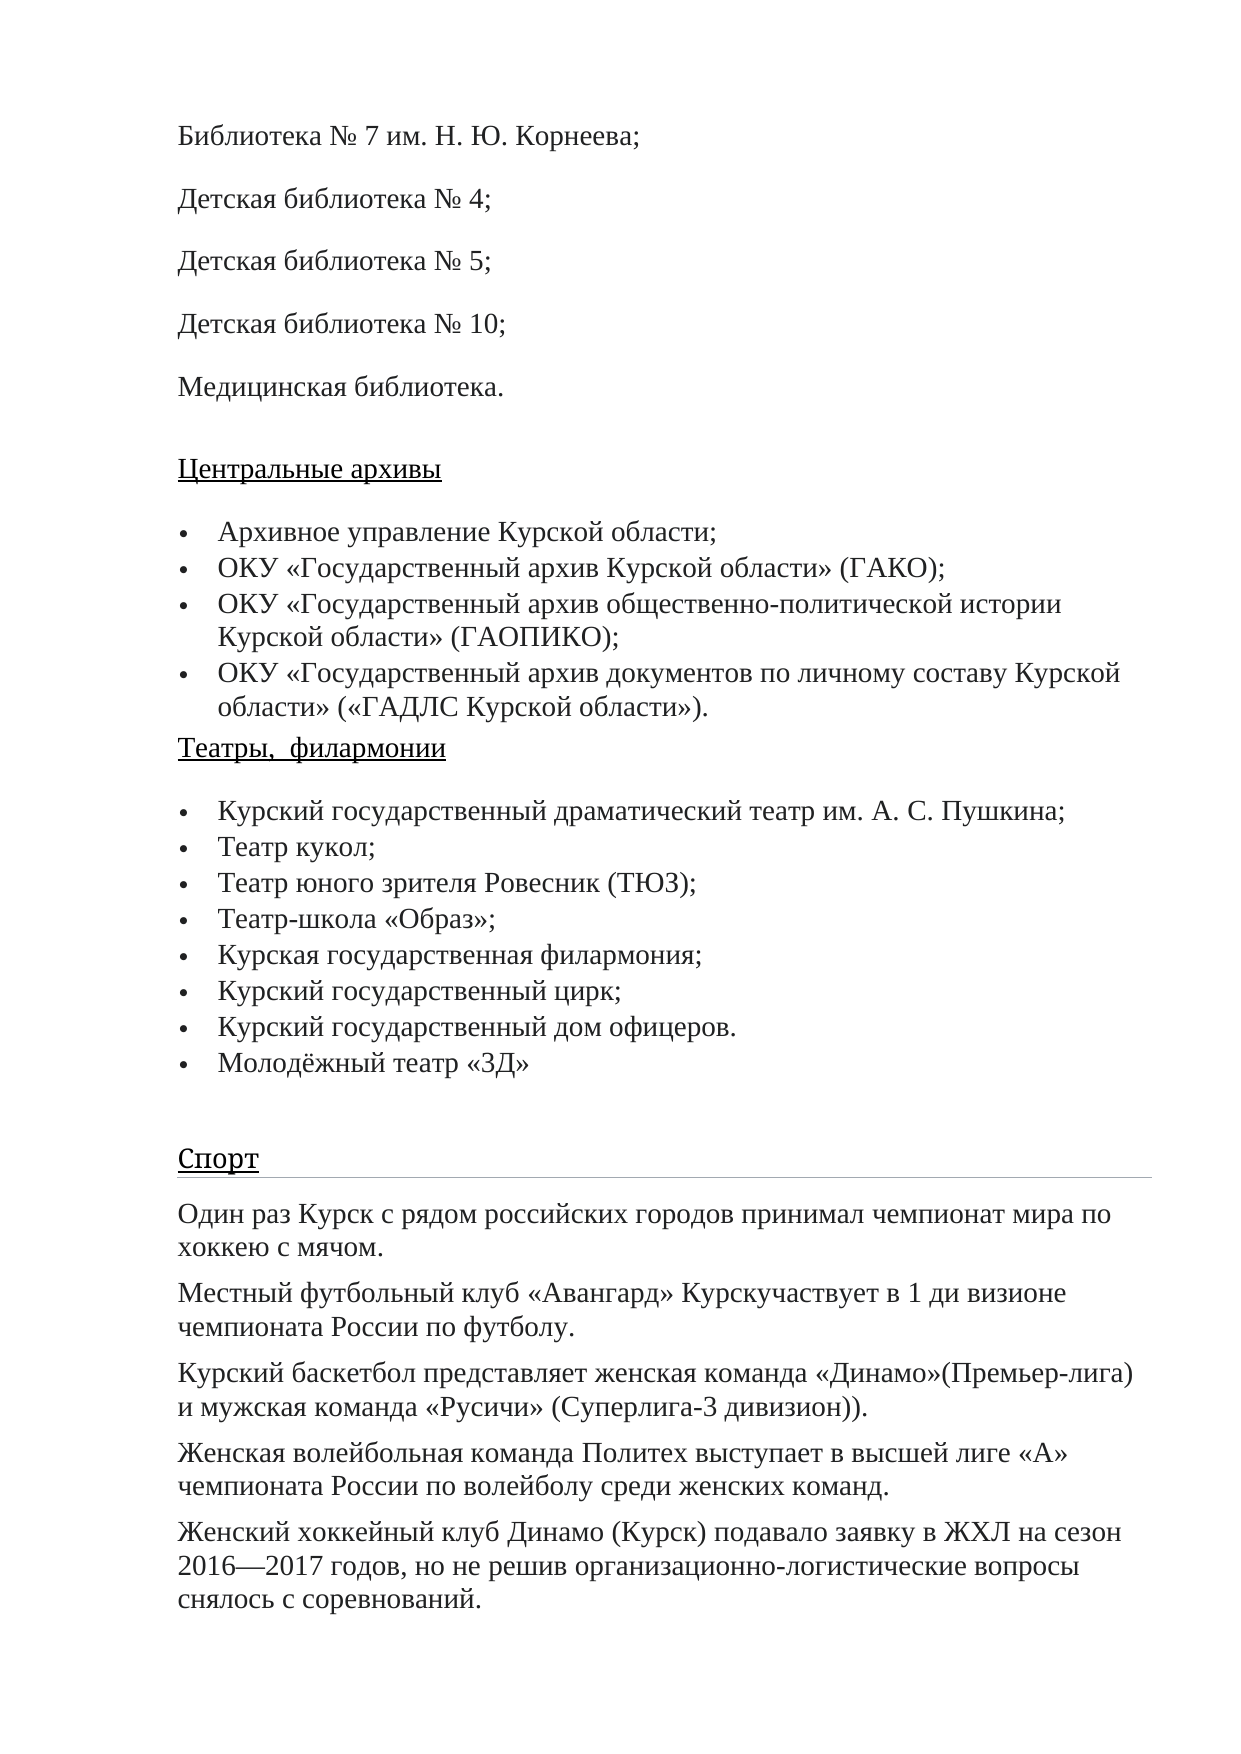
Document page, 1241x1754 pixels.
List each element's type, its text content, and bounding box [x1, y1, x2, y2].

text Женский хоккейный клуб Динамо (Курск) подавало заявку в ЖХЛ на сезон 2016—2017 годов, но не решив организационно-логистические вопросы снялось с соревнований. [177, 1514, 1152, 1615]
subtitle Театры, филармонии [177, 730, 1152, 763]
list Архивное управление Курской области; [180, 514, 1152, 547]
subtitle Центральные архивы [177, 451, 1152, 484]
list Курская государственная филармония; [180, 937, 1152, 970]
text Один раз Курск с рядом российских городов принимал чемпионат мира по хоккею с мячом. [177, 1196, 1152, 1263]
text Курский баскетбол представляет женская команда «Динамо»(Премьер-лига) и мужская команда «Русичи» (Суперлига-3 дивизион)). [177, 1355, 1152, 1422]
text Детская библиотека № 4; [177, 181, 1152, 214]
text Детская библиотека № 5; [177, 243, 1152, 277]
list Театр кукол; [180, 829, 1152, 862]
list Курский государственный цирк; [180, 973, 1152, 1006]
text Женская волейбольная команда Политех выступает в высшей лиге «А» чемпионата России по волейболу среди женских команд. [177, 1435, 1152, 1502]
text Библиотека № 7 им. Н. Ю. Корнеева; [177, 118, 1152, 152]
list Театр юного зрителя Ровесник (ТЮЗ); [180, 865, 1152, 898]
list ОКУ «Государственный архив общественно-политической истории Курской области» (ГАОПИКО); [180, 586, 1152, 653]
text Местный футбольный клуб «Авангард» Курскучаствует в 1 ди визионе чемпионата России по футболу. [177, 1276, 1152, 1343]
list ОКУ «Государственный архив Курской области» (ГАКО); [180, 550, 1152, 583]
text Детская библиотека № 10; [177, 306, 1152, 340]
subtitle Спорт [177, 1139, 1152, 1177]
text Медицинская библиотека. [177, 369, 1152, 402]
list Курский государственный драматический театр им. А. С. Пушкина; [180, 793, 1152, 826]
list ОКУ «Государственный архив документов по личному составу Курской области» («ГАДЛС Курской области»). [180, 655, 1152, 722]
list Театр-школа «Образ»; [180, 901, 1152, 934]
list Курский государственный дом офицеров. [180, 1009, 1152, 1042]
list Молодёжный театр «3Д» [180, 1045, 1152, 1078]
